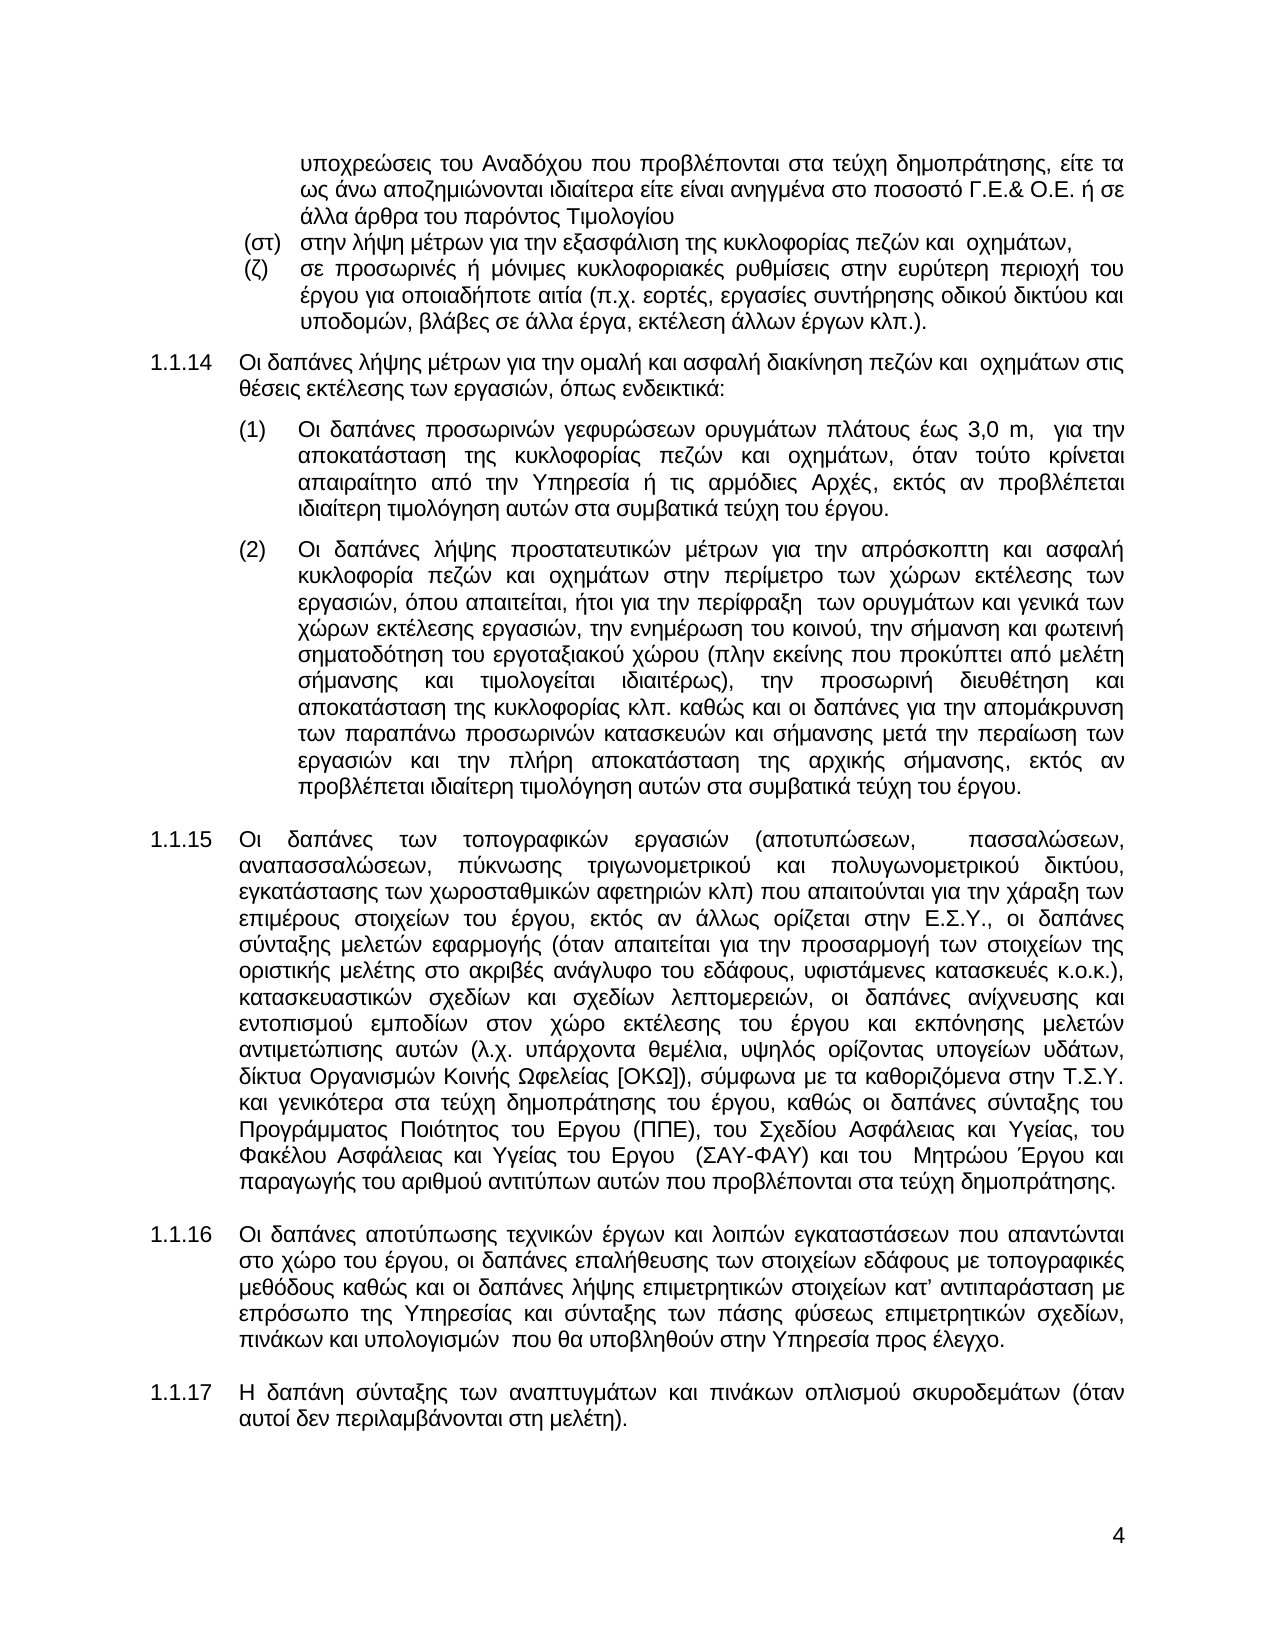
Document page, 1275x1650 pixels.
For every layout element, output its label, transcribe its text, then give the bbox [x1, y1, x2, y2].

text 1.1.14 Οι δαπάνες λήψης μέτρων για την ομαλή και ασφαλή διακίνηση πεζών και οχημάτων στις θέσεις εκτέλεσης των εργασιών, όπως ενδεικτικά: [150, 349, 1125, 402]
text 1.1.15 Οι δαπάνες των τοπογραφικών εργασιών (αποτυπώσεων, πασσαλώσεων, αναπασσαλώσεων, πύκνωσης τριγωνομετρικού και πολυγωνομετρικού δικτύου, εγκατάστασης των χωροσταθμικών αφετηριών κλπ) που απαιτούνται για την χάραξη των επιμέρους στοιχείων του έργου, εκτός αν άλλως ορίζεται στην Ε.Σ.Υ., οι δαπάνες σύνταξης μελετών εφαρμογής (όταν απαιτείται για την προσαρμογή των στοιχείων της οριστικής μελέτης στο ακριβές ανάγλυφο του εδάφους, υφιστάμενες κατασκευές κ.ο.κ.), κατασκευαστικών σχεδίων και σχεδίων λεπτομερειών, οι δαπάνες ανίχνευσης και εντοπισμού εμποδίων στον χώρο εκτέλεσης του έργου και εκπόνησης μελετών αντιμετώπισης αυτών (λ.χ. υπάρχοντα θεμέλια, υψηλός ορίζοντας υπογείων υδάτων, δίκτυα Οργανισμών Κοινής Ωφελείας [ΟΚΩ]), σύμφωνα με τα καθοριζόμενα στην Τ.Σ.Υ. και γενικότερα στα τεύχη δημοπράτησης του έργου, καθώς οι δαπάνες σύνταξης του Προγράμματος Ποιότητος του Εργου (ΠΠΕ), του Σχεδίου Ασφάλειας και Υγείας, του Φακέλου Ασφάλειας και Υγείας του Εργου (ΣΑΥ-ΦΑΥ) και του Μητρώου Έργου και παραγωγής του αριθμού αντιτύπων αυτών που προβλέπονται στα τεύχη δημοπράτησης. [150, 826, 1125, 1194]
text (2) Οι δαπάνες λήψης προστατευτικών μέτρων για την απρόσκοπτη και ασφαλή κυκλοφορία πεζών και οχημάτων στην περίμετρο των χώρων εκτέλεσης των εργασιών, όπου απαιτείται, ήτοι για την περίφραξη των ορυγμάτων και γενικά των χώρων εκτέλεσης εργασιών, την ενημέρωση του κοινού, την σήμανση και φωτεινή σηματοδότηση του εργοταξιακού χώρου (πλην εκείνης που προκύπτει από μελέτη σήμανσης και τιμολογείται ιδιαιτέρως), την προσωρινή διευθέτηση και αποκατάσταση της κυκλοφορίας κλπ. καθώς και οι δαπάνες για την απομάκρυνση των παραπάνω προσωρινών κατασκευών και σήμανσης μετά την περαίωση των εργασιών και την πλήρη αποκατάσταση της αρχικής σήμανσης, εκτός αν προβλέπεται ιδιαίτερη τιμολόγηση αυτών στα συμβατικά τεύχη του έργου. [239, 536, 1125, 799]
text (ζ) σε προσωρινές ή μόνιμες κυκλοφοριακές ρυθμίσεις στην ευρύτερη περιοχή του έργου για οποιαδήποτε αιτία (π.χ. εορτές, εργασίες συντήρησης οδικού δικτύου και υποδομών, βλάβες σε άλλα έργα, εκτέλεση άλλων έργων κλπ.). [244, 255, 1125, 334]
text (1) Οι δαπάνες προσωρινών γεφυρώσεων ορυγμάτων πλάτους έως , για την αποκατάσταση της κυκλοφορίας πεζών και οχημάτων, όταν τούτο κρίνεται απαιραίτητο από την Υπηρεσία ή τις αρμόδιες Αρχές, εκτός αν προβλέπεται ιδιαίτερη τιμολόγηση αυτών στα συμβατικά τεύχη του έργου. [239, 416, 1125, 521]
text (στ) στην λήψη μέτρων για την εξασφάλιση της κυκλοφορίας πεζών και οχημάτων, [244, 229, 1125, 255]
text 1.1.17 Η δαπάνη σύνταξης των αναπτυγμάτων και πινάκων οπλισμού σκυροδεμάτων (όταν αυτοί δεν περιλαμβάνονται στη μελέτη). [150, 1379, 1125, 1432]
text 1.1.16 Οι δαπάνες αποτύπωσης τεχνικών έργων και λοιπών εγκαταστάσεων που απαντώνται στο χώρο του έργου, οι δαπάνες επαλήθευσης των στοιχείων εδάφους με τοπογραφικές μεθόδους καθώς και οι δαπάνες λήψης επιμετρητικών στοιχείων κατ’ αντιπαράσταση με επρόσωπο της Υπηρεσίας και σύνταξης των πάσης φύσεως επιμετρητικών σχεδίων, πινάκων και υπολογισμών που θα υποβληθούν στην Υπηρεσία προς έλεγχο. [150, 1221, 1125, 1353]
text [244, 150, 1125, 229]
